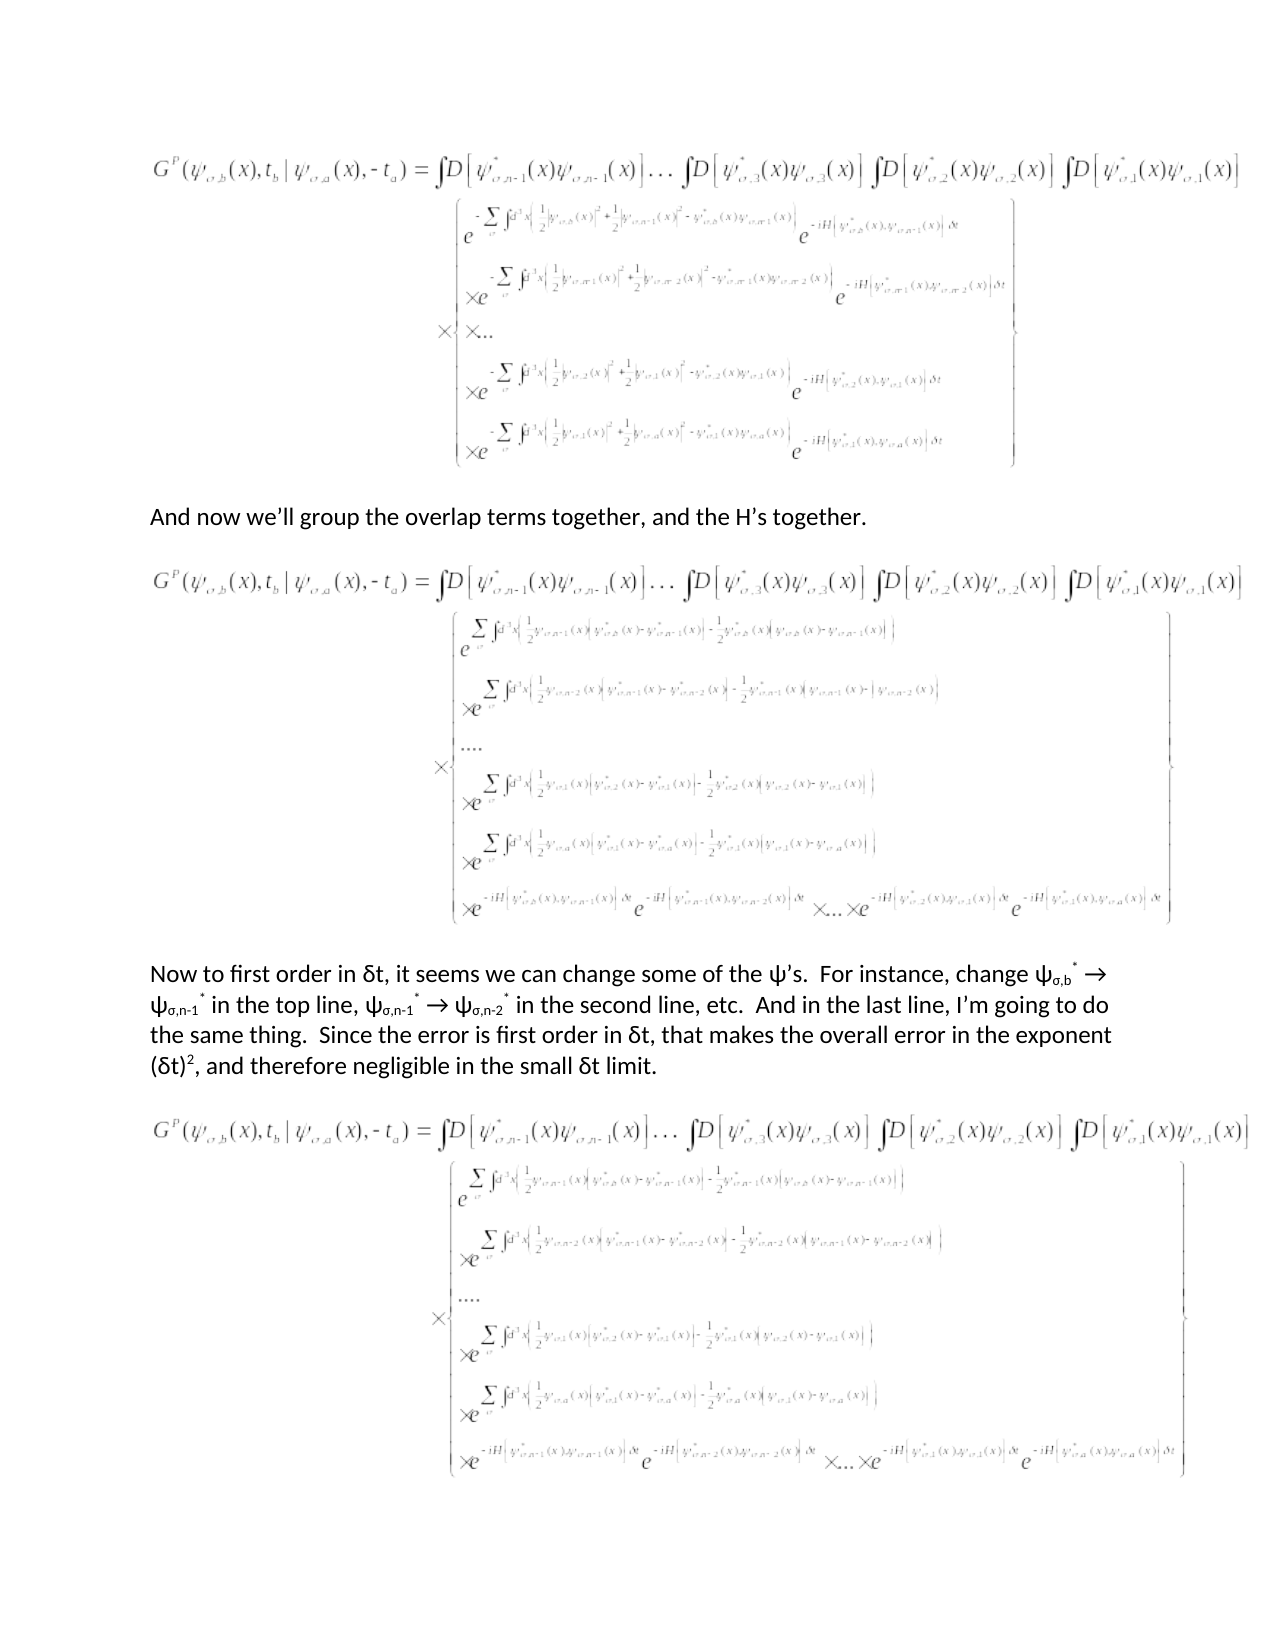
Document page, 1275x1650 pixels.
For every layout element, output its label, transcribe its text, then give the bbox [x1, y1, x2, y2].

text And now we’ll group the overlap terms together, and the H’s together. [150, 501, 1125, 531]
text Now to first order in δt, it seems we can change some of the ψ’s. For instance, change ψσ,b* → ψσ,n-1* in the top line, ψσ,n-1* → ψσ,n-2* in the second line, etc. And in the last line, I’m going to do the same thing. Since the error is first order in δt, that makes the overall error in the exponent (δt)2, and therefore negligible in the small δt limit. [150, 958, 1125, 1081]
